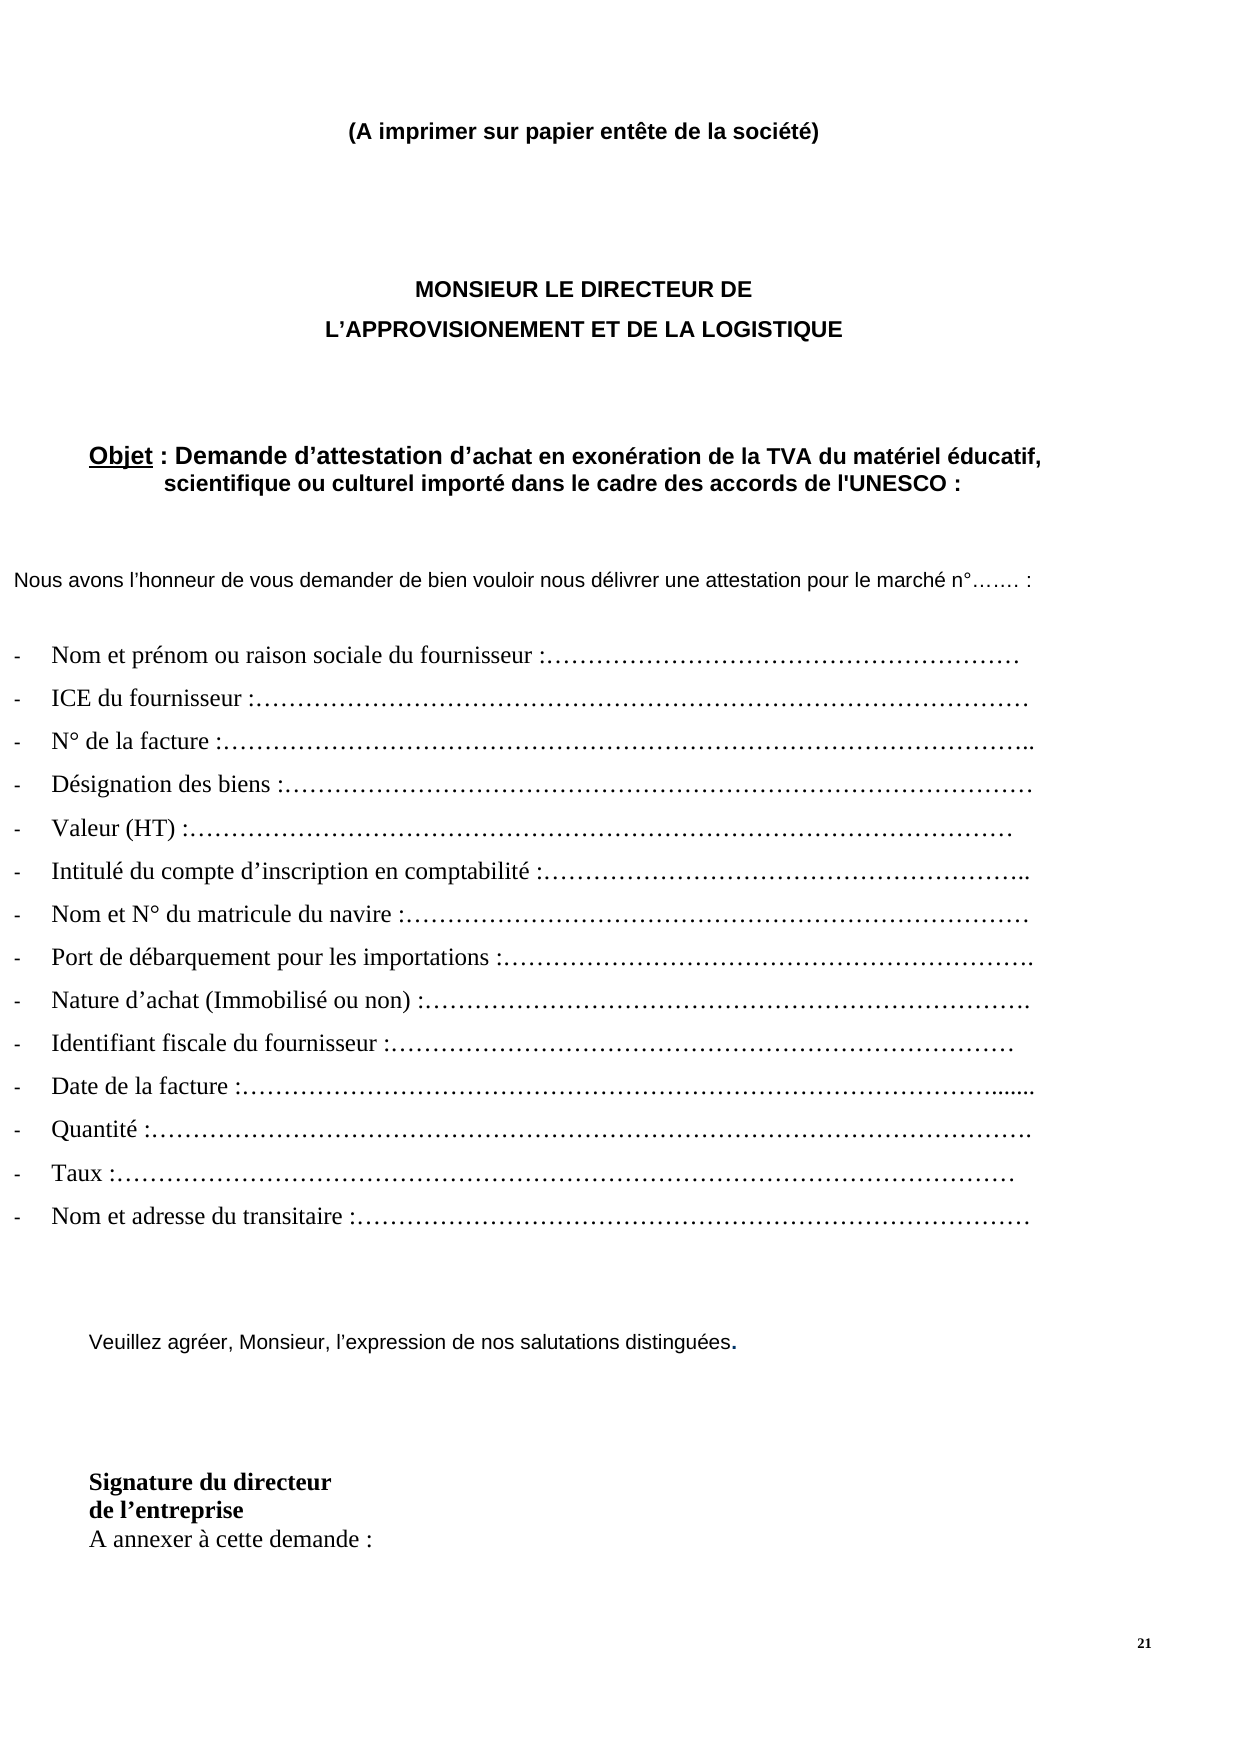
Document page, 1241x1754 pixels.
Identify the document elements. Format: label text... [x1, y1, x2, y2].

list N° de la facture :…………………………………………………………………………………….. [14, 726, 1154, 755]
list Nom et prénom ou raison sociale du fournisseur :………………………………………………… [14, 640, 1154, 669]
text Signature du directeur [89, 1467, 1152, 1495]
list Nature d’achat (Immobilisé ou non) :………………………………………………………………. [14, 985, 1154, 1014]
text de l’entreprise [89, 1495, 1152, 1524]
text A annexer à cette demande : [89, 1524, 1152, 1553]
list Quantité :……………………………………………………………………………………………. [14, 1114, 1154, 1143]
list Port de débarquement pour les importations :………………………………………………………. [14, 942, 1154, 971]
text MONSIEUR LE DIRECTEUR DE [14, 276, 1154, 302]
text (A imprimer sur papier entête de la société) [14, 118, 1154, 144]
list Intitulé du compte d’inscription en comptabilité :………………………………………………….. [14, 856, 1154, 884]
text L’APPROVISIONEMENT ET DE LA LOGISTIQUE [14, 316, 1154, 342]
list Nom et N° du matricule du navire :………………………………………………………………… [14, 899, 1154, 928]
list Identifiant fiscale du fournisseur :………………………………………………………………… [14, 1028, 1154, 1057]
text Nous avons l’honneur de vous demander de bien vouloir nous délivrer une attestation pour le marché n°……. : [14, 568, 1154, 592]
list ICE du fournisseur :………………………………………………………………………………… [14, 683, 1154, 712]
text Veuillez agréer, Monsieur, l’expression de nos salutations distinguées. [89, 1330, 1152, 1354]
list Nom et adresse du transitaire :……………………………………………………………………… [14, 1201, 1154, 1229]
list Taux :……………………………………………………………………………………………… [14, 1158, 1154, 1186]
list Date de la facture :………………………………………………………………………………....... [14, 1071, 1154, 1100]
list Valeur (HT) :……………………………………………………………………………………… [14, 813, 1154, 841]
list Désignation des biens :……………………………………………………………………………… [14, 769, 1154, 798]
text Objet : Demande d’attestation d’achat en exonération de la TVA du matériel éducatif, scientifique ou culturel importé dans le cadre des accords de l'UNESCO : [89, 441, 1152, 496]
